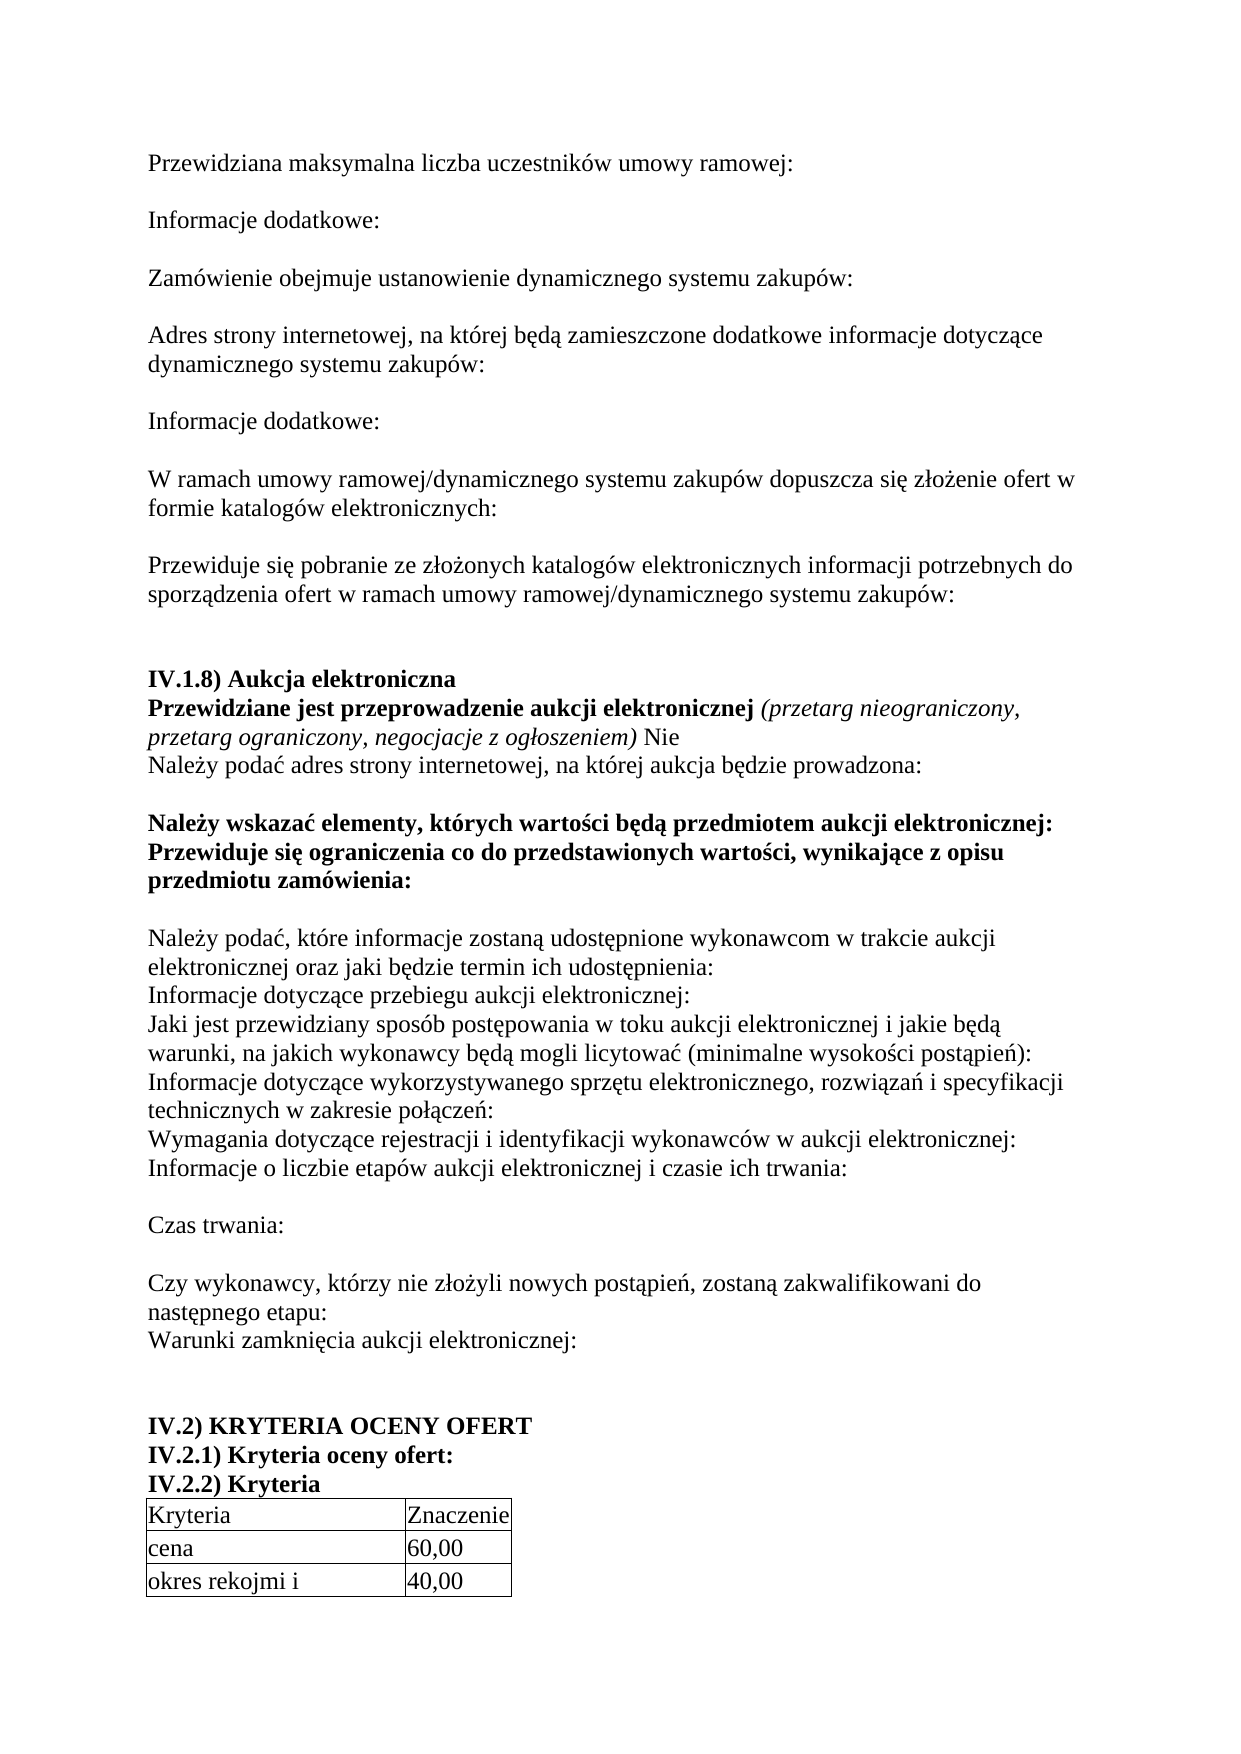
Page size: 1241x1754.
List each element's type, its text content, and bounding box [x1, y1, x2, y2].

table_cell cena [147, 1531, 405, 1563]
text IV.2) KRYTERIA OCENY OFERT IV.2.1) Kryteria oceny ofert: IV.2.2) Kryteria [148, 1382, 1093, 1497]
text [148, 148, 1093, 636]
text IV.1.8) Aukcja elektroniczna Przewidziane jest przeprowadzenie aukcji elektronicznej (przetarg nieograniczony, przetarg ograniczony, negocjacje z ogłoszeniem) Nie Należy podać adres strony internetowej, na której aukcja będzie prowadzona: Należy wskazać elementy, których wartości będą przedmiotem aukcji elektronicznej: Przewiduje się ograniczenia co do przedstawionych wartości, wynikające z opisu przedmiotu zamówienia: Należy podać, które informacje zostaną udostępnione wykonawcom w trakcie aukcji elektronicznej oraz jaki będzie termin ich udostępnienia: Informacje dotyczące przebiegu aukcji elektronicznej: Jaki jest przewidziany sposób postępowania w toku aukcji elektronicznej i jakie będą warunki, na jakich wykonawcy będą mogli licytować (minimalne wysokości postąpień): Informacje dotyczące wykorzystywanego sprzętu elektronicznego, rozwiązań i specyfikacji technicznych w zakresie połączeń: Wymagania dotyczące rejestracji i identyfikacji wykonawców w aukcji elektronicznej: Informacje o liczbie etapów aukcji elektronicznej i czasie ich trwania: [148, 636, 1093, 1182]
table_header Kryteria [147, 1499, 405, 1530]
table_cell 60,00 [406, 1531, 511, 1563]
text Czas trwania: Czy wykonawcy, którzy nie złożyli nowych postąpień, zostaną zakwalifikowani do następnego etapu: Warunki zamknięcia aukcji elektronicznej: [148, 1182, 1093, 1382]
table_cell 40,00 [406, 1564, 511, 1596]
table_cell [147, 1564, 405, 1596]
table_header Znaczenie [406, 1499, 511, 1530]
